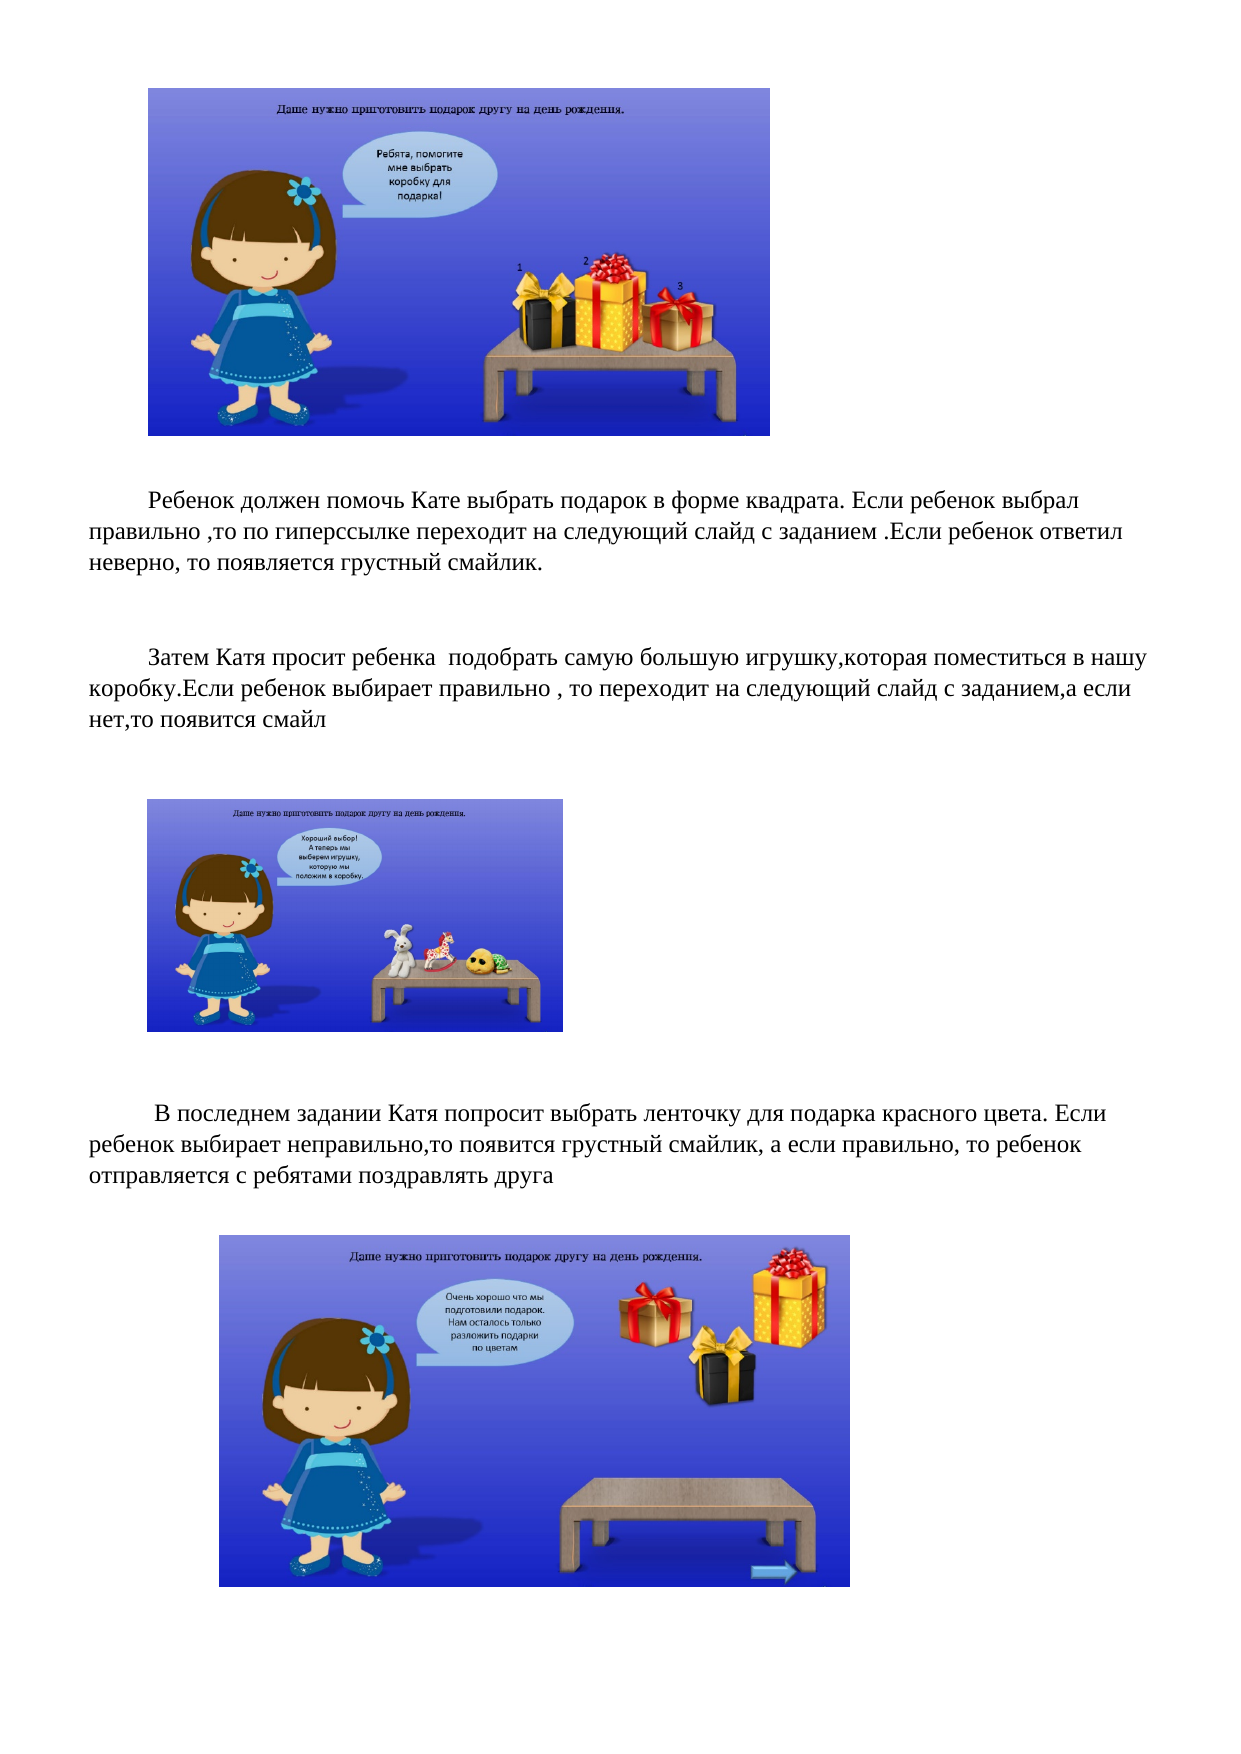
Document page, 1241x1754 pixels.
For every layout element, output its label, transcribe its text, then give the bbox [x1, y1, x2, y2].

picture [219, 1235, 850, 1587]
picture [148, 88, 770, 436]
text Затем Катя просит ребенка подобрать самую большую игрушку,которая поместиться в нашу коробку.Если ребенок выбирает правильно , то переходит на следующий слайд с заданием,а если нет,то появится смайл [89, 642, 1152, 732]
text Ребенок должен помочь Кате выбрать подарок в форме квадрата. Если ребенок выбрал правильно ,то по гиперссылке переходит на следующий слайд с заданием .Если ребенок ответил неверно, то появляется грустный смайлик. [89, 485, 1152, 576]
text В последнем задании Катя попросит выбрать ленточку для подарка красного цвета. Если ребенок выбирает неправильно,то появится грустный смайлик, а если правильно, то ребенок отправляется с ребятами поздравлять друга [89, 1098, 1152, 1189]
picture [147, 799, 563, 1032]
